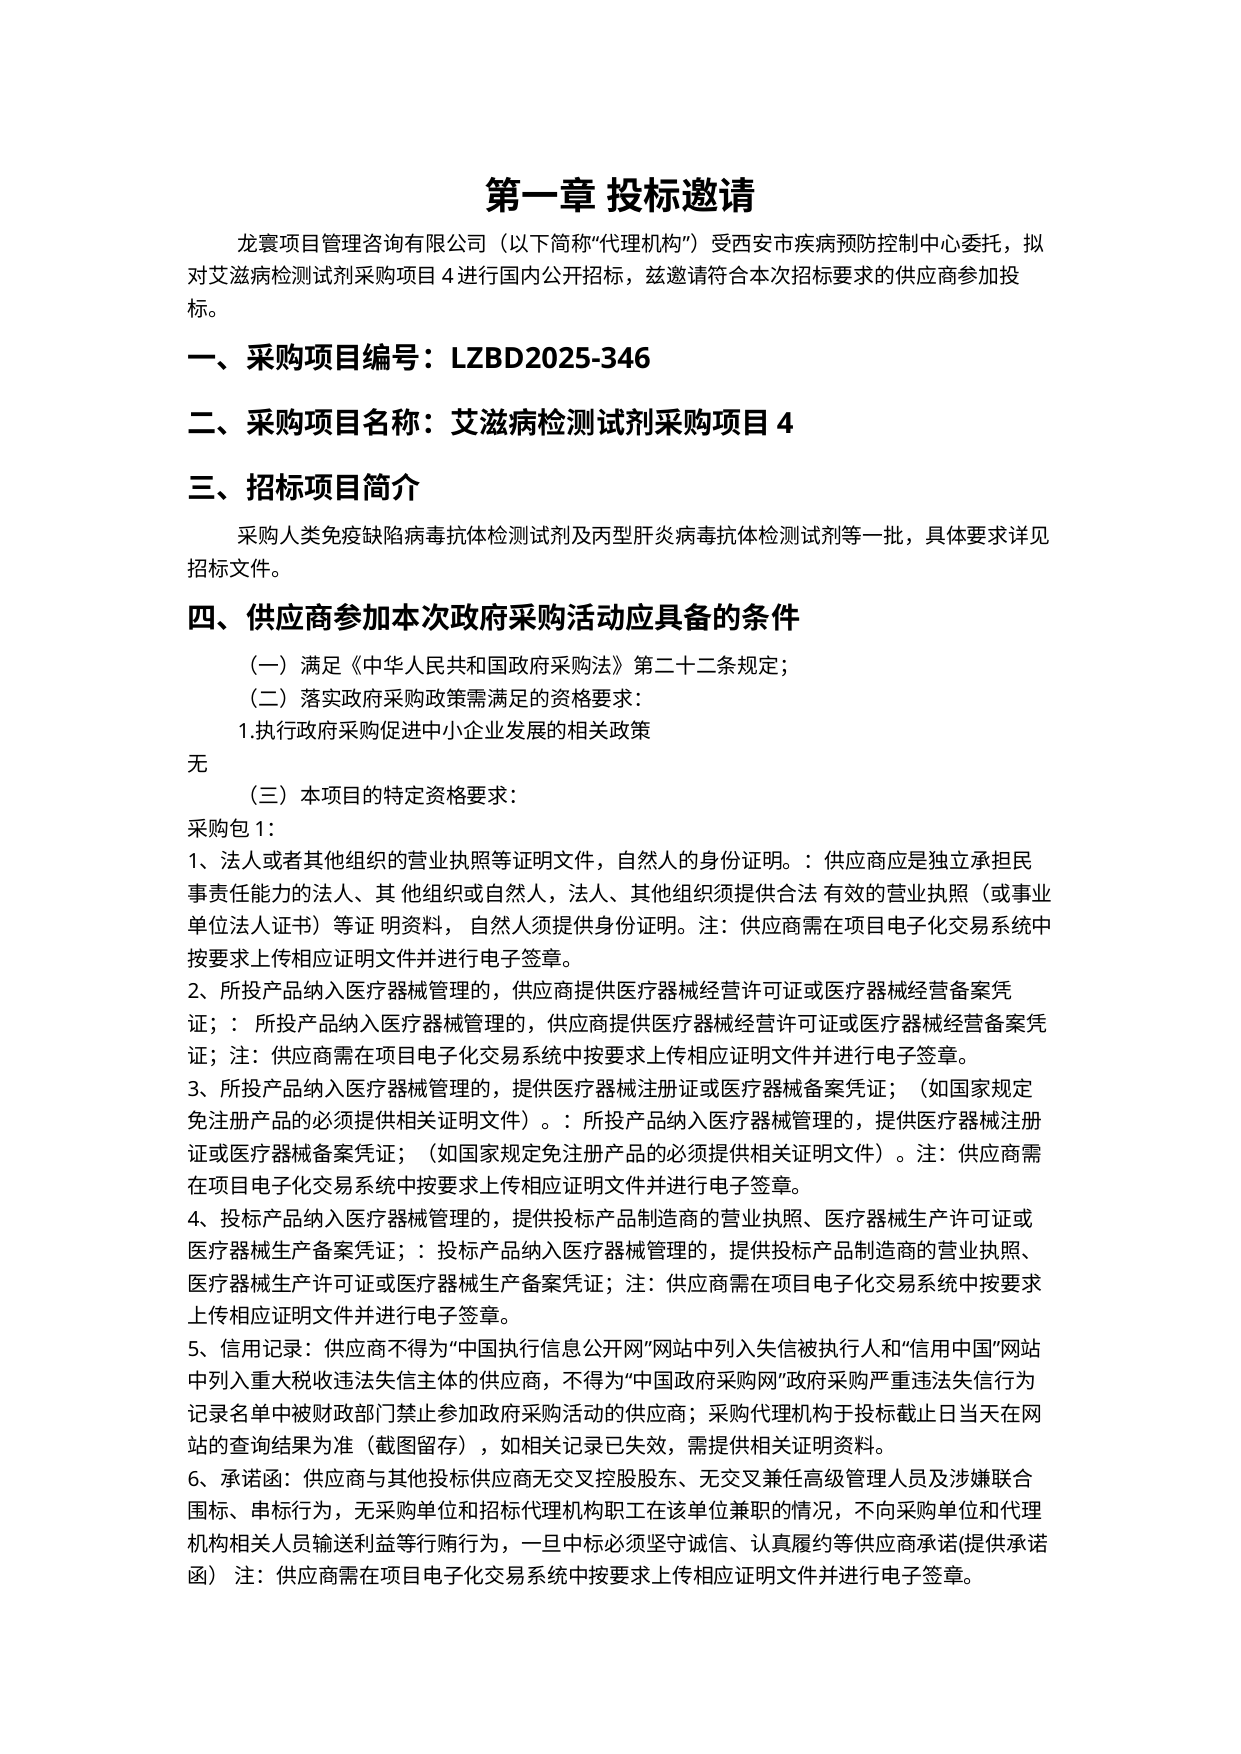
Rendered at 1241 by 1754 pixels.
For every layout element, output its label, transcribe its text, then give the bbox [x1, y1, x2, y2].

text 1、法人或者其他组织的营业执照等证明文件，自然人的身份证明。：供应商应是独立承担民事责任能力的法人、其 他组织或自然人，法人、其他组织须提供合法 有效的营业执照（或事业单位法人证书）等证 明资料， 自然人须提供身份证明。注：供应商需在项目电子化交易系统中按要求上传相应证明文件并进行电子签章。 [187, 844, 1053, 974]
text 一、采购项目编号：LZBD2025-346 [187, 324, 1053, 389]
text 5、信用记录：供应商不得为“中国执行信息公开网”网站中列入失信被执行人和“信用中国”网站中列入重大税收违法失信主体的供应商，不得为“中国政府采购网”政府采购严重违法失信行为记录名单中被财政部门禁止参加政府采购活动的供应商；采购代理机构于投标截止日当天在网站的查询结果为准（截图留存），如相关记录已失效，需提供相关证明资料。 [187, 1332, 1053, 1462]
text 三、招标项目简介 [187, 454, 1053, 519]
text 2、所投产品纳入医疗器械管理的，供应商提供医疗器械经营许可证或医疗器械经营备案凭证；： 所投产品纳入医疗器械管理的，供应商提供医疗器械经营许可证或医疗器械经营备案凭证；注：供应商需在项目电子化交易系统中按要求上传相应证明文件并进行电子签章。 [187, 974, 1053, 1072]
text （二）落实政府采购政策需满足的资格要求： [187, 682, 1053, 714]
text 无 [187, 747, 1053, 779]
text 四、供应商参加本次政府采购活动应具备的条件 [187, 584, 1053, 649]
text 采购人类免疫缺陷病毒抗体检测试剂及丙型肝炎病毒抗体检测试剂等一批，具体要求详见招标文件。 [187, 519, 1053, 584]
text （三）本项目的特定资格要求： [187, 779, 1053, 812]
text 第一章 投标邀请 [187, 162, 1053, 227]
text 采购包1： [187, 812, 1053, 844]
text （一）满足《中华人民共和国政府采购法》第二十二条规定； [187, 649, 1053, 682]
text 二、采购项目名称：艾滋病检测试剂采购项目4 [187, 389, 1053, 454]
text 龙寰项目管理咨询有限公司（以下简称“代理机构”）受西安市疾病预防控制中心委托，拟对艾滋病检测试剂采购项目4进行国内公开招标，兹邀请符合本次招标要求的供应商参加投标。 [187, 227, 1053, 324]
text 6、承诺函：供应商与其他投标供应商无交叉控股股东、无交叉兼任高级管理人员及涉嫌联合围标、串标行为，无采购单位和招标代理机构职工在该单位兼职的情况，不向采购单位和代理机构相关人员输送利益等行贿行为，一旦中标必须坚守诚信、认真履约等供应商承诺(提供承诺函） 注：供应商需在项目电子化交易系统中按要求上传相应证明文件并进行电子签章。 [187, 1462, 1053, 1592]
text 4、投标产品纳入医疗器械管理的，提供投标产品制造商的营业执照、医疗器械生产许可证或医疗器械生产备案凭证；：投标产品纳入医疗器械管理的，提供投标产品制造商的营业执照、医疗器械生产许可证或医疗器械生产备案凭证；注：供应商需在项目电子化交易系统中按要求上传相应证明文件并进行电子签章。 [187, 1202, 1053, 1332]
text 3、所投产品纳入医疗器械管理的，提供医疗器械注册证或医疗器械备案凭证；（如国家规定免注册产品的必须提供相关证明文件）。：所投产品纳入医疗器械管理的，提供医疗器械注册证或医疗器械备案凭证；（如国家规定免注册产品的必须提供相关证明文件）。注：供应商需在项目电子化交易系统中按要求上传相应证明文件并进行电子签章。 [187, 1072, 1053, 1202]
text 1.执行政府采购促进中小企业发展的相关政策 [187, 714, 1053, 747]
